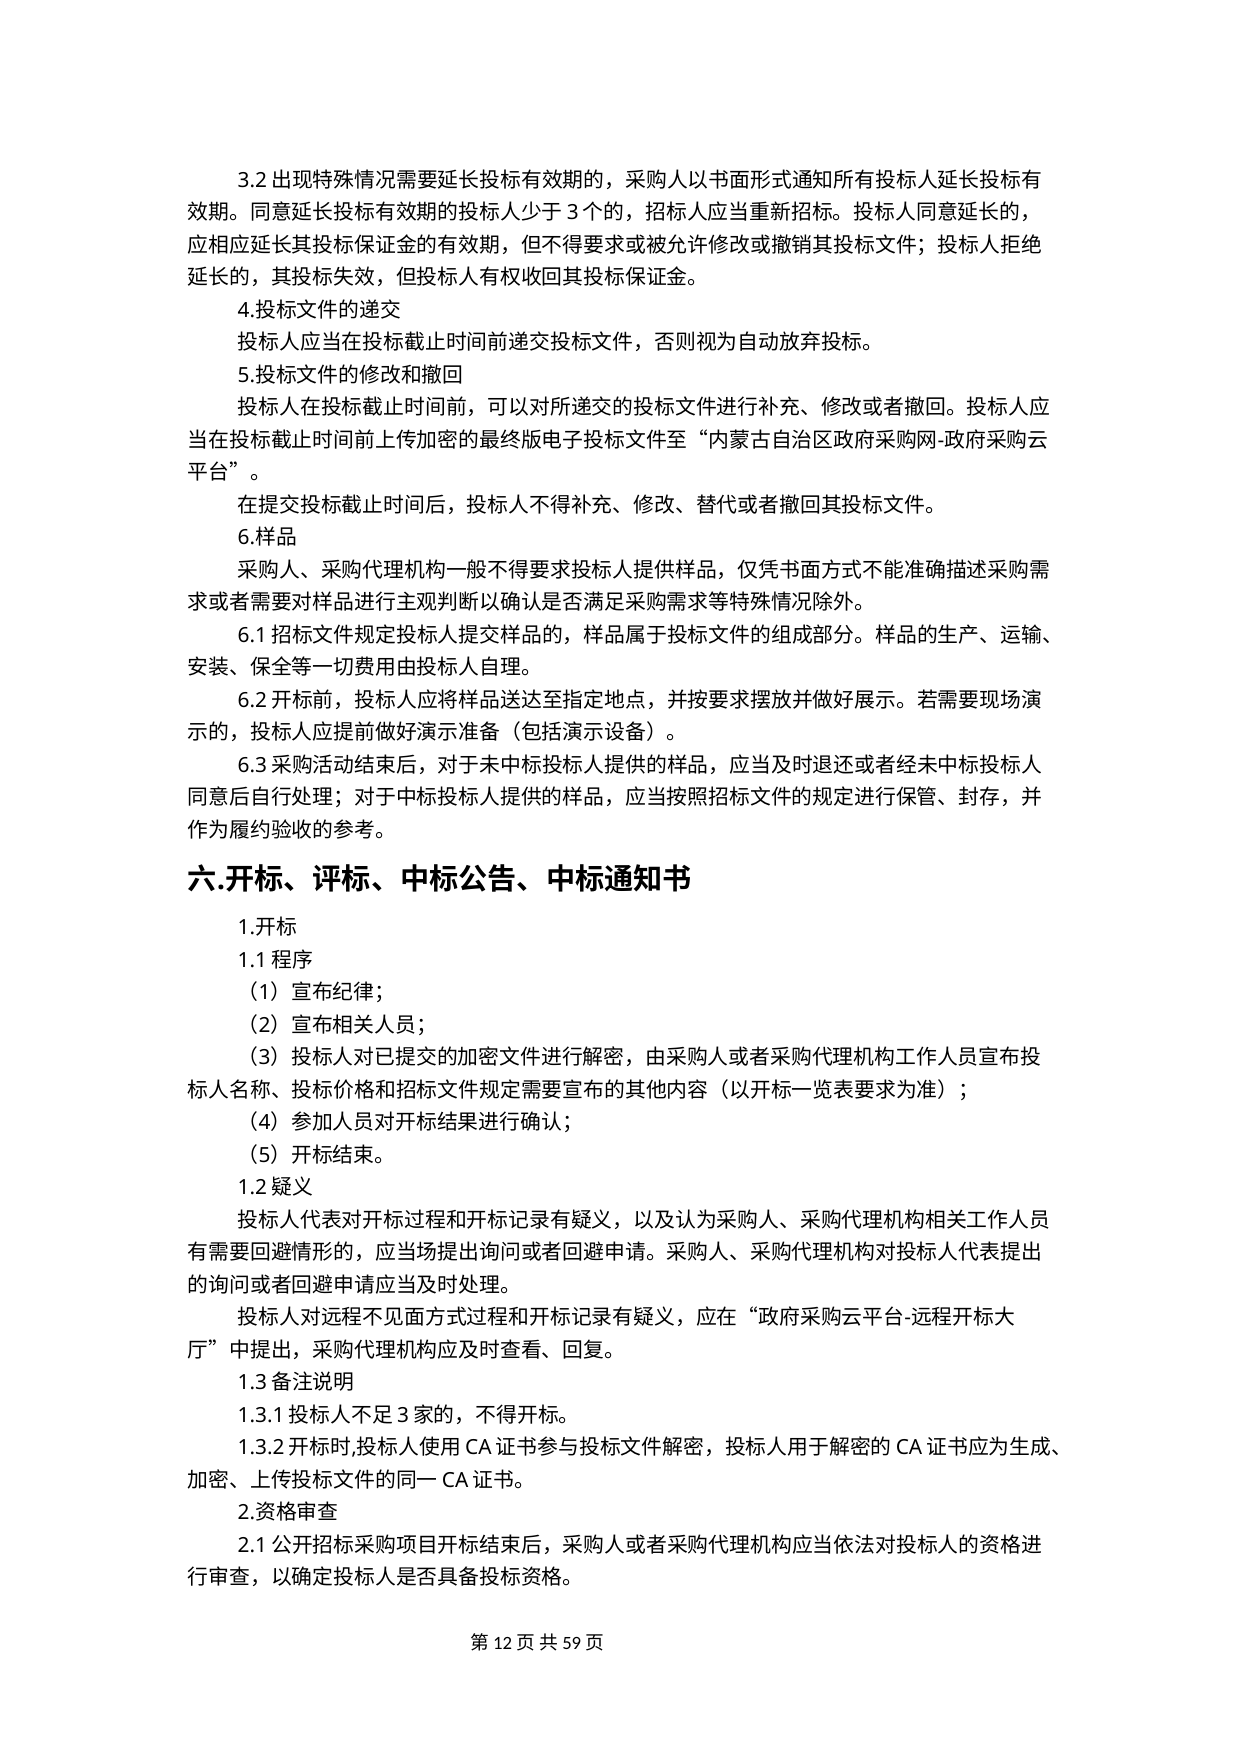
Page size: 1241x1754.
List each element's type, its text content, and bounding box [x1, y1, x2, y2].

text 采购人、采购代理机构一般不得要求投标人提供样品，仅凭书面方式不能准确描述采购需求或者需要对样品进行主观判断以确认是否满足采购需求等特殊情况除外。 [187, 552, 1053, 617]
text 3.2出现特殊情况需要延长投标有效期的，采购人以书面形式通知所有投标人延长投标有效期。同意延长投标有效期的投标人少于3个的，招标人应当重新招标。投标人同意延长的，应相应延长其投标保证金的有效期，但不得要求或被允许修改或撤销其投标文件；投标人拒绝延长的，其投标失效，但投标人有权收回其投标保证金。 [187, 162, 1053, 292]
text （4）参加人员对开标结果进行确认； [187, 1104, 1053, 1137]
text 2.资格审查 [187, 1494, 1053, 1527]
text 6.2开标前，投标人应将样品送达至指定地点，并按要求摆放并做好展示。若需要现场演示的，投标人应提前做好演示准备（包括演示设备）。 [187, 682, 1053, 747]
text 6.样品 [187, 519, 1053, 552]
text 2.1公开招标采购项目开标结束后，采购人或者采购代理机构应当依法对投标人的资格进行审查，以确定投标人是否具备投标资格。 [187, 1527, 1053, 1592]
text 6.1招标文件规定投标人提交样品的，样品属于投标文件的组成部分。样品的生产、运输、安装、保全等一切费用由投标人自理。 [187, 617, 1053, 682]
text （1）宣布纪律； [187, 974, 1053, 1007]
text 4.投标文件的递交 [187, 292, 1053, 324]
text 投标人代表对开标过程和开标记录有疑义，以及认为采购人、采购代理机构相关工作人员有需要回避情形的，应当场提出询问或者回避申请。采购人、采购代理机构对投标人代表提出的询问或者回避申请应当及时处理。 [187, 1202, 1053, 1299]
text 在提交投标截止时间后，投标人不得补充、修改、替代或者撤回其投标文件。 [187, 487, 1053, 519]
text 1.1程序 [187, 942, 1053, 974]
text 1.2疑义 [187, 1169, 1053, 1202]
text 1.3.2开标时,投标人使用CA证书参与投标文件解密，投标人用于解密的CA证书应为生成、加密、上传投标文件的同一CA证书。 [187, 1429, 1053, 1494]
text 投标人对远程不见面方式过程和开标记录有疑义，应在“政府采购云平台-远程开标大厅”中提出，采购代理机构应及时查看、回复。 [187, 1299, 1053, 1364]
text 投标人在投标截止时间前，可以对所递交的投标文件进行补充、修改或者撤回。投标人应当在投标截止时间前上传加密的最终版电子投标文件至“内蒙古自治区政府采购网-政府采购云平台”。 [187, 389, 1053, 487]
text 投标人应当在投标截止时间前递交投标文件，否则视为自动放弃投标。 [187, 324, 1053, 357]
text 1.3备注说明 [187, 1364, 1053, 1397]
text 1.3.1投标人不足3家的，不得开标。 [187, 1397, 1053, 1429]
text （3）投标人对已提交的加密文件进行解密，由采购人或者采购代理机构工作人员宣布投标人名称、投标价格和招标文件规定需要宣布的其他内容（以开标一览表要求为准）； [187, 1039, 1053, 1104]
text （2）宣布相关人员； [187, 1007, 1053, 1039]
text 1.开标 [187, 909, 1053, 942]
text 6.3采购活动结束后，对于未中标投标人提供的样品，应当及时退还或者经未中标投标人同意后自行处理；对于中标投标人提供的样品，应当按照招标文件的规定进行保管、封存，并作为履约验收的参考。 [187, 747, 1053, 844]
text 5.投标文件的修改和撤回 [187, 357, 1053, 389]
text （5）开标结束。 [187, 1137, 1053, 1169]
text 六.开标、评标、中标公告、中标通知书 [187, 844, 1053, 909]
